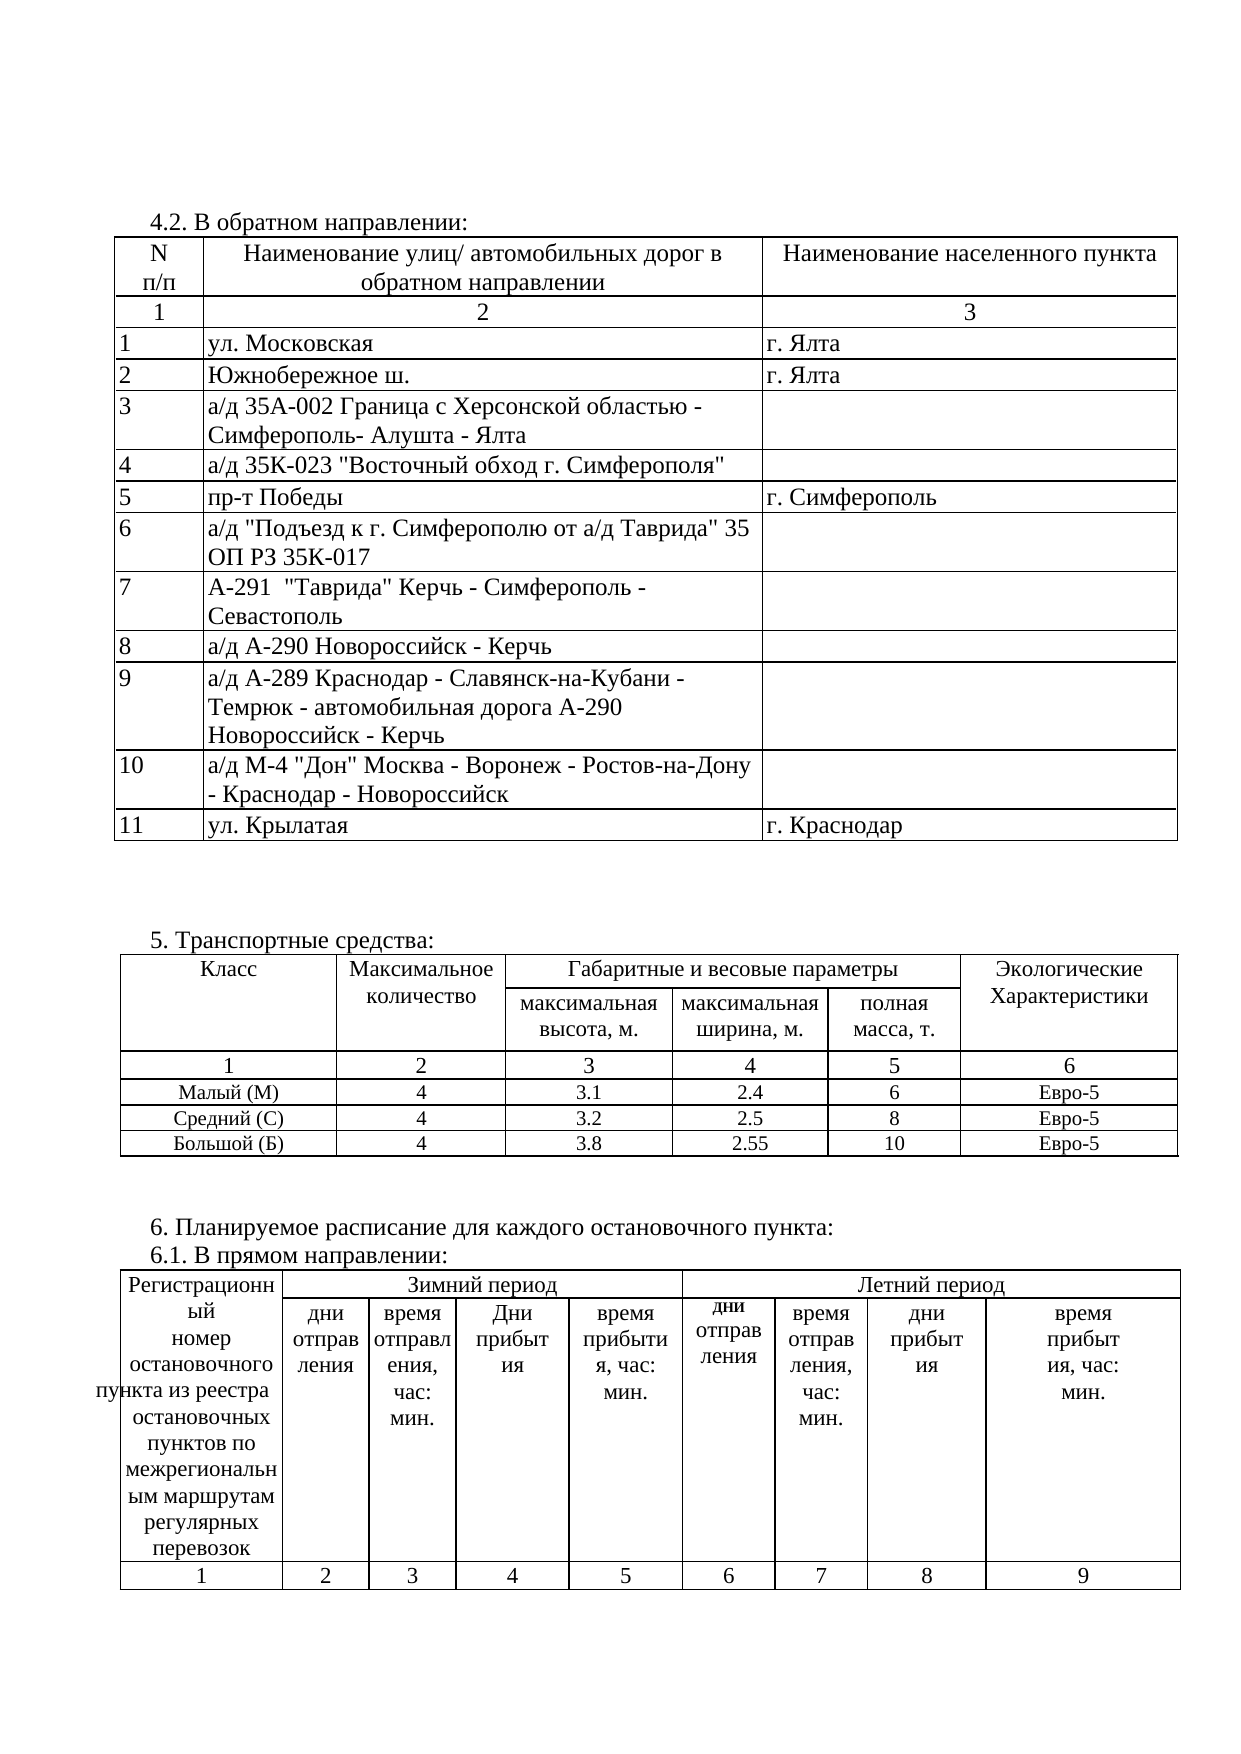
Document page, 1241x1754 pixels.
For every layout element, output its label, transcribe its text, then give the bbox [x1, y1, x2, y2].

table_cell максимальная ширина, м. [673, 989, 827, 1050]
table_cell 2 [115, 359, 203, 390]
table_cell ул. Московская [204, 328, 762, 358]
table_cell а/д М-4 "Дон" Москва - Воронеж - Ростов-на-Дону - Краснодар - Новороссийск [204, 751, 762, 808]
table_cell Южнобережное ш. [204, 360, 762, 390]
table_cell а/д А-289 Краснодар - Славянск-на-Кубани - Темрюк - автомобильная дорога А-290 Новороссийск - Керчь [204, 663, 762, 749]
table_cell 10 [115, 750, 203, 808]
text 6. Планируемое расписание для каждого остановочного пункта: [150, 1212, 1090, 1241]
table_cell 1 [121, 1562, 282, 1589]
table_cell 8 [115, 631, 203, 661]
table_cell Евро-5 [961, 1106, 1177, 1129]
table_cell время прибыти я, час: мин. [570, 1299, 682, 1561]
table_cell 2 [283, 1562, 368, 1589]
table_cell г. Краснодар [763, 808, 1177, 839]
table_cell 3 [115, 391, 203, 449]
table_cell 3.2 [506, 1106, 672, 1129]
table_cell 8 [868, 1562, 985, 1589]
table_cell 4 [337, 1131, 505, 1155]
table_cell 1 [115, 296, 203, 327]
table_header Зимний период [283, 1271, 682, 1297]
table_cell 4 [337, 1106, 505, 1129]
table_cell 3 [763, 295, 1177, 327]
table_cell максимальная высота, м. [506, 989, 672, 1050]
table_cell г. Ялта [763, 327, 1177, 358]
table_cell дни прибыт ия [868, 1299, 985, 1561]
table_header Класс [121, 955, 336, 1050]
table_header Габаритные и весовые параметры [506, 955, 960, 987]
table_cell время прибыт ия, час: мин. [987, 1299, 1180, 1561]
table_cell ул. Крылатая [204, 810, 762, 839]
table_cell г. Симферополь [763, 480, 1177, 512]
table_cell 1 [121, 1052, 336, 1078]
table_cell Дни прибыт ия [457, 1299, 568, 1561]
table_cell ДНИ отправ ления [683, 1299, 774, 1561]
table_cell Евро-5 [961, 1131, 1177, 1155]
table_cell 9 [987, 1562, 1180, 1589]
table_cell 8 [829, 1106, 960, 1129]
table_header Наименование улиц/ автомобильных дорог в обратном направлении [204, 238, 762, 295]
table_cell 4 [337, 1080, 505, 1104]
table_cell полная масса, т. [829, 989, 960, 1050]
table_cell [763, 630, 1177, 661]
table_header Экологические Характеристики [961, 955, 1177, 1050]
table_cell г. Ялта [763, 358, 1177, 390]
table_cell Большой (Б) [121, 1131, 336, 1155]
table_cell [763, 661, 1177, 749]
table_header Наименование населенного пункта [763, 238, 1177, 295]
table_cell 7 [776, 1562, 867, 1589]
table_cell 4 [457, 1562, 568, 1589]
table_header N п/п [115, 238, 203, 295]
table_cell 6 [961, 1052, 1177, 1078]
table_header Максимальное количество [337, 955, 505, 1050]
table_cell 6 [683, 1562, 774, 1589]
table_cell 4 [115, 450, 203, 480]
table_cell 6 [829, 1080, 960, 1104]
table_cell 2 [204, 297, 762, 327]
table_cell 3.1 [506, 1080, 672, 1104]
table_cell 3 [370, 1562, 455, 1589]
table_header Летний период [683, 1271, 1180, 1297]
table_cell 2.4 [673, 1080, 827, 1104]
table_cell время отправл ения, час: мин. [370, 1299, 455, 1561]
table_cell а/д 35А-002 Граница с Херсонской областью - Симферополь- Алушта - Ялта [204, 391, 762, 449]
table_cell 3 [506, 1052, 672, 1078]
table_cell 5 [829, 1052, 960, 1078]
table_cell дни отправ ления [283, 1299, 368, 1561]
table_cell 11 [115, 809, 203, 839]
table_cell 1 [115, 328, 203, 358]
table_cell а/д "Подъезд к г. Симферополю от а/д Таврида" 35 ОП РЗ 35К-017 [204, 513, 762, 571]
table_cell [763, 512, 1177, 571]
table_cell [763, 571, 1177, 630]
table_cell 7 [115, 572, 203, 630]
table_cell 2.55 [673, 1131, 827, 1155]
table_cell [763, 449, 1177, 480]
table_cell а/д 35К-023 "Восточный обход г. Симферополя" [204, 450, 762, 480]
table_cell 5 [115, 481, 203, 512]
table_cell 2.5 [673, 1106, 827, 1129]
table_cell [763, 749, 1177, 808]
table_cell 3.8 [506, 1131, 672, 1155]
table_cell [763, 390, 1177, 449]
table_cell А-291 "Таврида" Керчь - Симферополь - Севастополь [204, 572, 762, 630]
table_cell пр-т Победы [204, 482, 762, 512]
table_cell 4 [673, 1052, 827, 1078]
table_cell а/д А-290 Новороссийск - Керчь [204, 631, 762, 661]
table_cell 2 [337, 1052, 505, 1078]
table_cell Евро-5 [961, 1080, 1177, 1104]
table_cell 5 [570, 1562, 682, 1589]
table_cell Средний (С) [121, 1106, 336, 1129]
text 6.1. В прямом направлении: [150, 1241, 1090, 1269]
table_cell 6 [115, 513, 203, 571]
text 5. Транспортные средства: [150, 925, 1090, 954]
table_cell 10 [829, 1131, 960, 1155]
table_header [121, 1271, 282, 1561]
table_cell время отправ ления, час: мин. [776, 1299, 867, 1561]
table_cell Малый (М) [121, 1080, 336, 1104]
text 4.2. В обратном направлении: [150, 207, 1090, 236]
table_cell 9 [115, 662, 203, 749]
